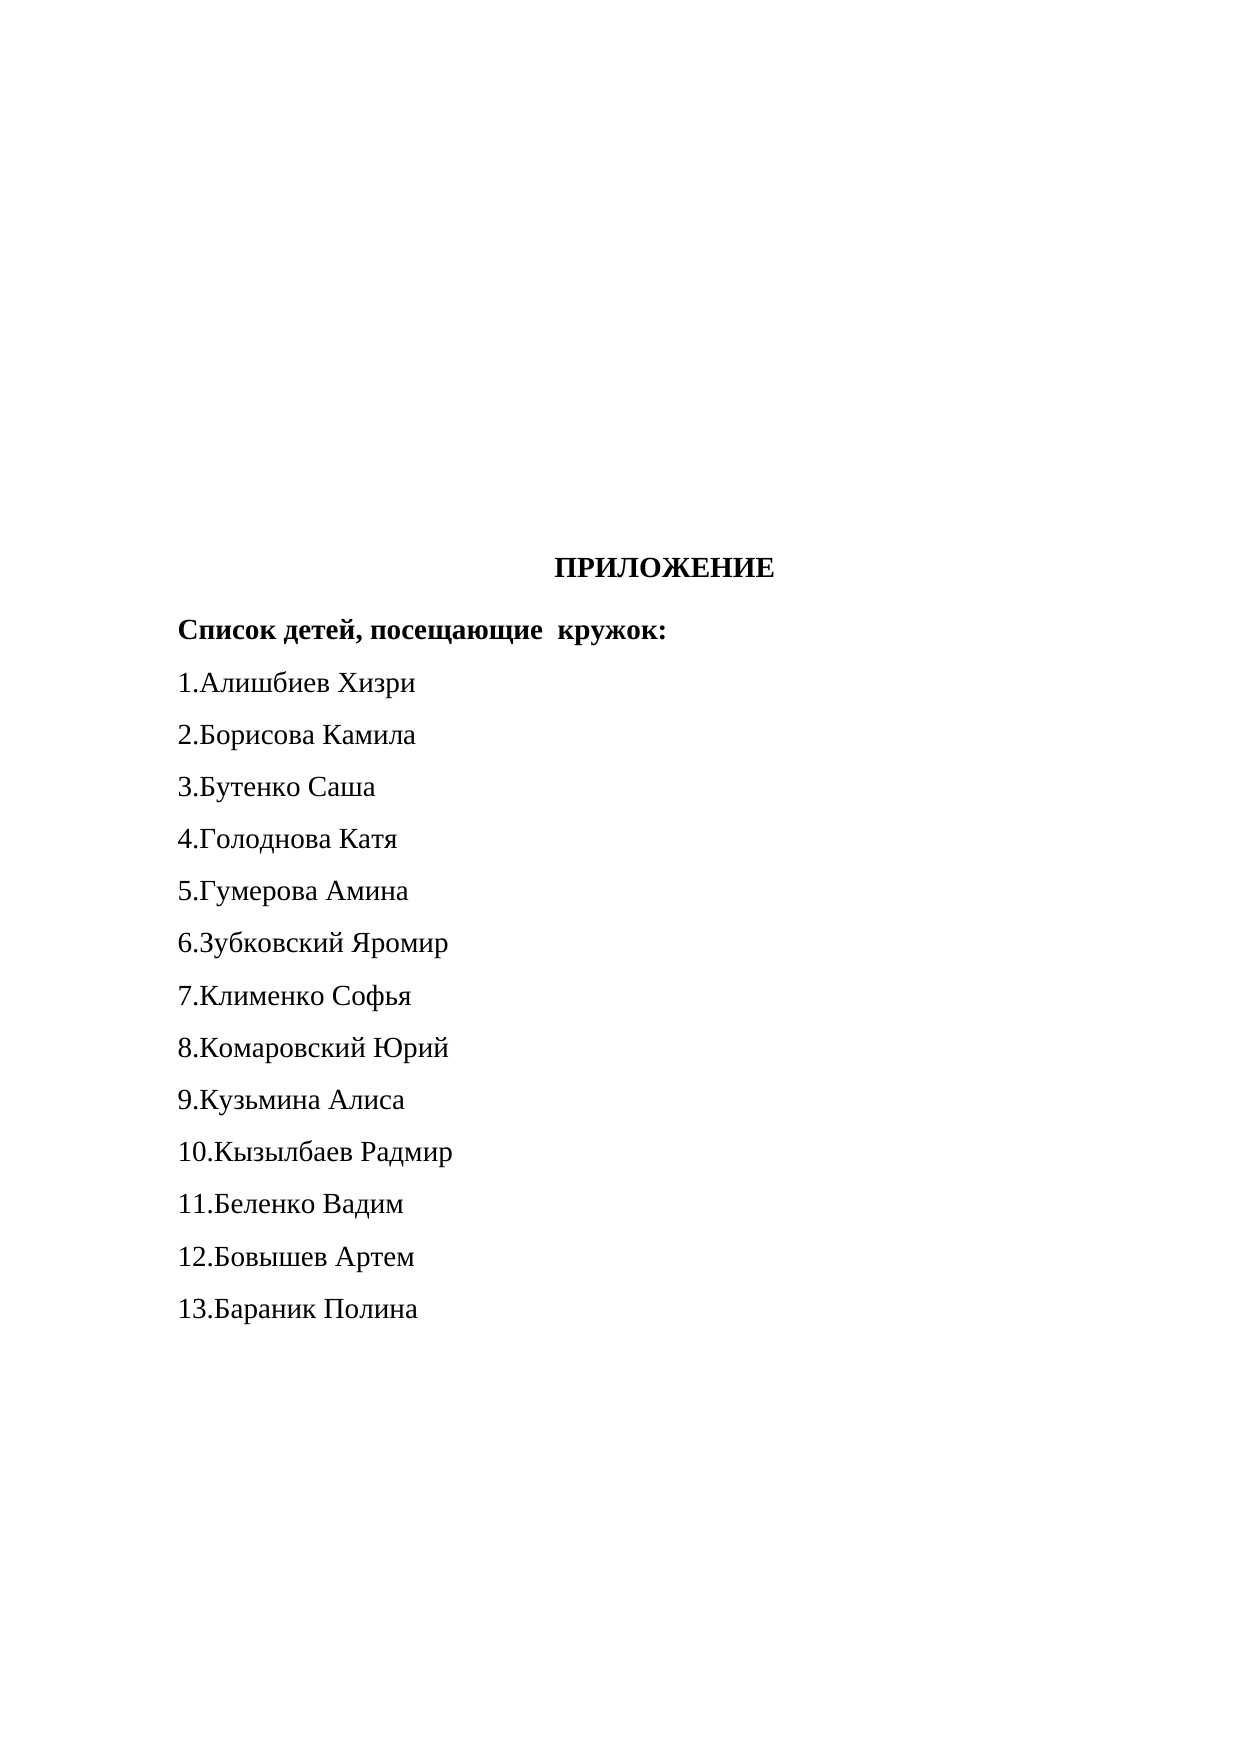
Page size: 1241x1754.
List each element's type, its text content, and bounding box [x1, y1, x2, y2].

text 2.Борисова Камила [177, 717, 1152, 750]
text 3.Бутенко Саша [177, 769, 1152, 803]
text 9.Кузьмина Алиса [177, 1082, 1152, 1116]
text 8.Комаровский Юрий [177, 1030, 1152, 1063]
text 12.Бовышев Артем [177, 1239, 1152, 1272]
text ПРИЛОЖЕНИЕ [177, 550, 1152, 583]
text 10.Кызылбаев Радмир [177, 1134, 1152, 1168]
text 13.Бараник Полина [177, 1291, 1152, 1324]
text 7.Клименко Софья [177, 978, 1152, 1011]
text 6.Зубковский Яромир [177, 926, 1152, 959]
text 11.Беленко Вадим [177, 1187, 1152, 1220]
text 4.Голоднова Катя [177, 821, 1152, 855]
text Список детей, посещающие кружок: [177, 612, 1152, 646]
text 5.Гумерова Амина [177, 873, 1152, 907]
text 1.Алишбиев Хизри [177, 665, 1152, 698]
